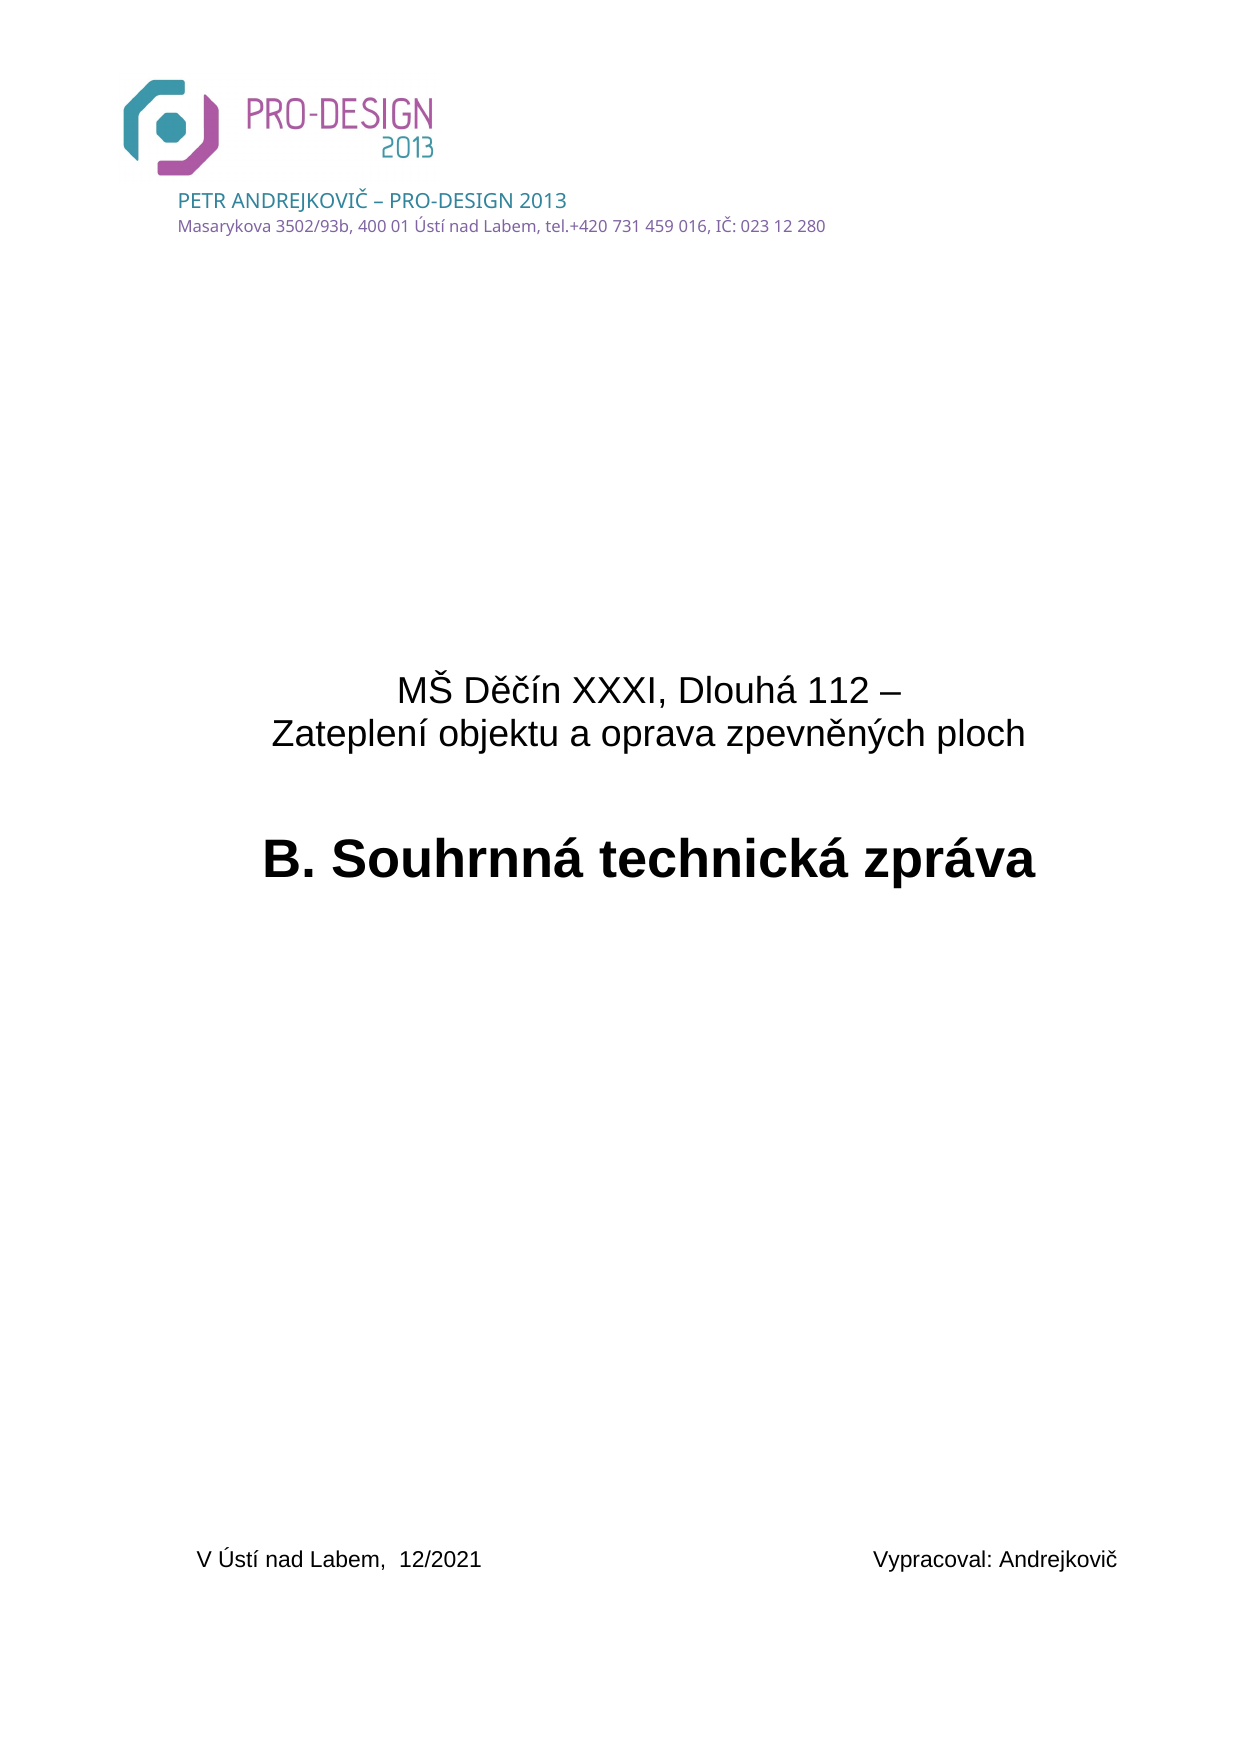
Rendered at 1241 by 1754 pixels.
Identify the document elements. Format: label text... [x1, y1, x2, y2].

text V Ústí nad Labem, 12/2021 Vypracoval: Andrejkovič [177, 1546, 1120, 1602]
text MŠ Děčín XXXI, Dlouhá 112 – [177, 668, 1120, 712]
picture [118, 73, 442, 187]
text B. Souhrnná technická zpráva [177, 826, 1120, 889]
text Zateplení objektu a oprava zpevněných ploch [177, 712, 1120, 755]
